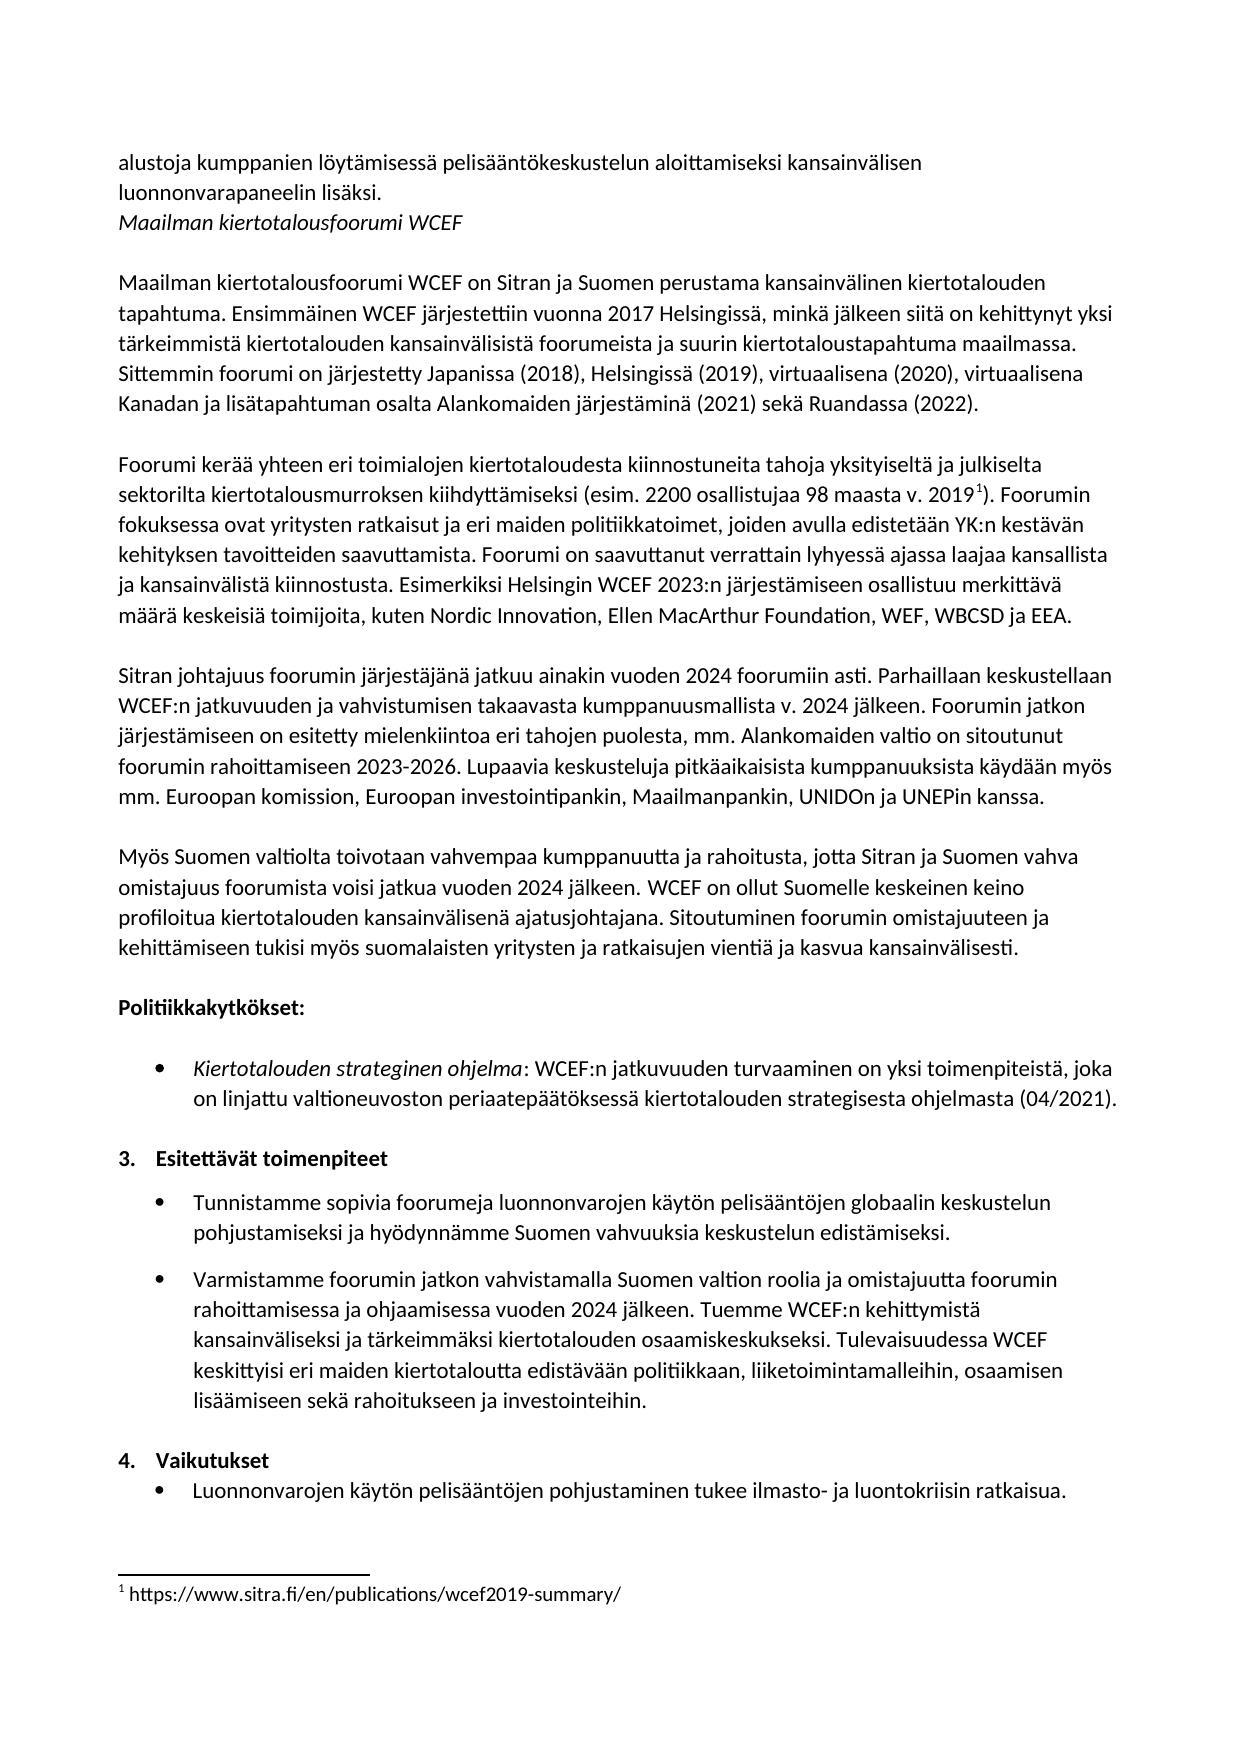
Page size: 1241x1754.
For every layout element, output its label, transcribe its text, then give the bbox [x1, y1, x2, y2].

text Myös Suomen valtiolta toivotaan vahvempaa kumppanuutta ja rahoitusta, jotta Sitran ja Suomen vahva omistajuus foorumista voisi jatkua vuoden 2024 jälkeen. WCEF on ollut Suomelle keskeinen keino profiloitua kiertotalouden kansainvälisenä ajatusjohtajana. Sitoutuminen foorumin omistajuuteen ja kehittämiseen tukisi myös suomalaisten yritysten ja ratkaisujen vientiä ja kasvua kansainvälisesti. [118, 842, 1122, 961]
text Sitran johtajuus foorumin järjestäjänä jatkuu ainakin vuoden 2024 foorumiin asti. Parhaillaan keskustellaan WCEF:n jatkuvuuden ja vahvistumisen takaavasta kumppanuusmallista v. 2024 jälkeen. Foorumin jatkon järjestämiseen on esitetty mielenkiintoa eri tahojen puolesta, mm. Alankomaiden valtio on sitoutunut foorumin rahoittamiseen 2023-2026. Lupaavia keskusteluja pitkäaikaisista kumppanuuksista käydään myös mm. Euroopan komission, Euroopan investointipankin, Maailmanpankin, UNIDOn ja UNEPin kanssa. [118, 661, 1122, 810]
text Politiikkakytkökset: [118, 993, 1122, 1052]
list Vaikutukset [118, 1446, 1122, 1474]
list Esitettävät toimenpiteet [118, 1144, 1122, 1172]
text Maailman kiertotalousfoorumi WCEF on Sitran ja Suomen perustama kansainvälinen kiertotalouden tapahtuma. Ensimmäinen WCEF järjestettiin vuonna 2017 Helsingissä, minkä jälkeen siitä on kehittynyt yksi tärkeimmistä kiertotalouden kansainvälisistä foorumeista ja suurin kiertotaloustapahtuma maailmassa. Sittemmin foorumi on järjestetty Japanissa (2018), Helsingissä (2019), virtuaalisena (2020), virtuaalisena Kanadan ja lisätapahtuman osalta Alankomaiden järjestäminä (2021) sekä Ruandassa (2022). [118, 268, 1122, 447]
list Tunnistamme sopivia foorumeja luonnonvarojen käytön pelisääntöjen globaalin keskustelun pohjustamiseksi ja hyödynnämme Suomen vahvuuksia keskustelun edistämiseksi. [156, 1188, 1122, 1247]
list Varmistamme foorumin jatkon vahvistamalla Suomen valtion roolia ja omistajuutta foorumin rahoittamisessa ja ohjaamisessa vuoden 2024 jälkeen. Tuemme WCEF:n kehittymistä kansainväliseksi ja tärkeimmäksi kiertotalouden osaamiskeskukseksi. Tulevaisuudessa WCEF keskittyisi eri maiden kiertotaloutta edistävään politiikkaan, liiketoimintamalleihin, osaamisen lisäämiseen sekä rahoitukseen ja investointeihin. [156, 1265, 1122, 1414]
text Foorumi kerää yhteen eri toimialojen kiertotaloudesta kiinnostuneita tahoja yksityiseltä ja julkiselta sektorilta kiertotalousmurroksen kiihdyttämiseksi (esim. 2200 osallistujaa 98 maasta v. 2019). Foorumin fokuksessa ovat yritysten ratkaisut ja eri maiden politiikkatoimet, joiden avulla edistetään YK:n kestävän kehityksen tavoitteiden saavuttamista. Foorumi on saavuttanut verrattain lyhyessä ajassa laajaa kansallista ja kansainvälistä kiinnostusta. Esimerkiksi Helsingin WCEF 2023:n järjestämiseen osallistuu merkittävä määrä keskeisiä toimijoita, kuten Nordic Innovation, Ellen MacArthur Foundation, WEF, WBCSD ja EEA. [118, 450, 1122, 629]
list Kiertotalouden strateginen ohjelma: WCEF:n jatkuvuuden turvaaminen on yksi toimenpiteistä, joka on linjattu valtioneuvoston periaatepäätöksessä kiertotalouden strategisesta ohjelmasta (04/2021). [156, 1054, 1122, 1112]
text Maailman kiertotalousfoorumi WCEF [118, 208, 1122, 266]
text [118, 148, 1122, 206]
list Luonnonvarojen käytön pelisääntöjen pohjustaminen tukee ilmasto- ja luontokriisin ratkaisua. [155, 1477, 1122, 1505]
